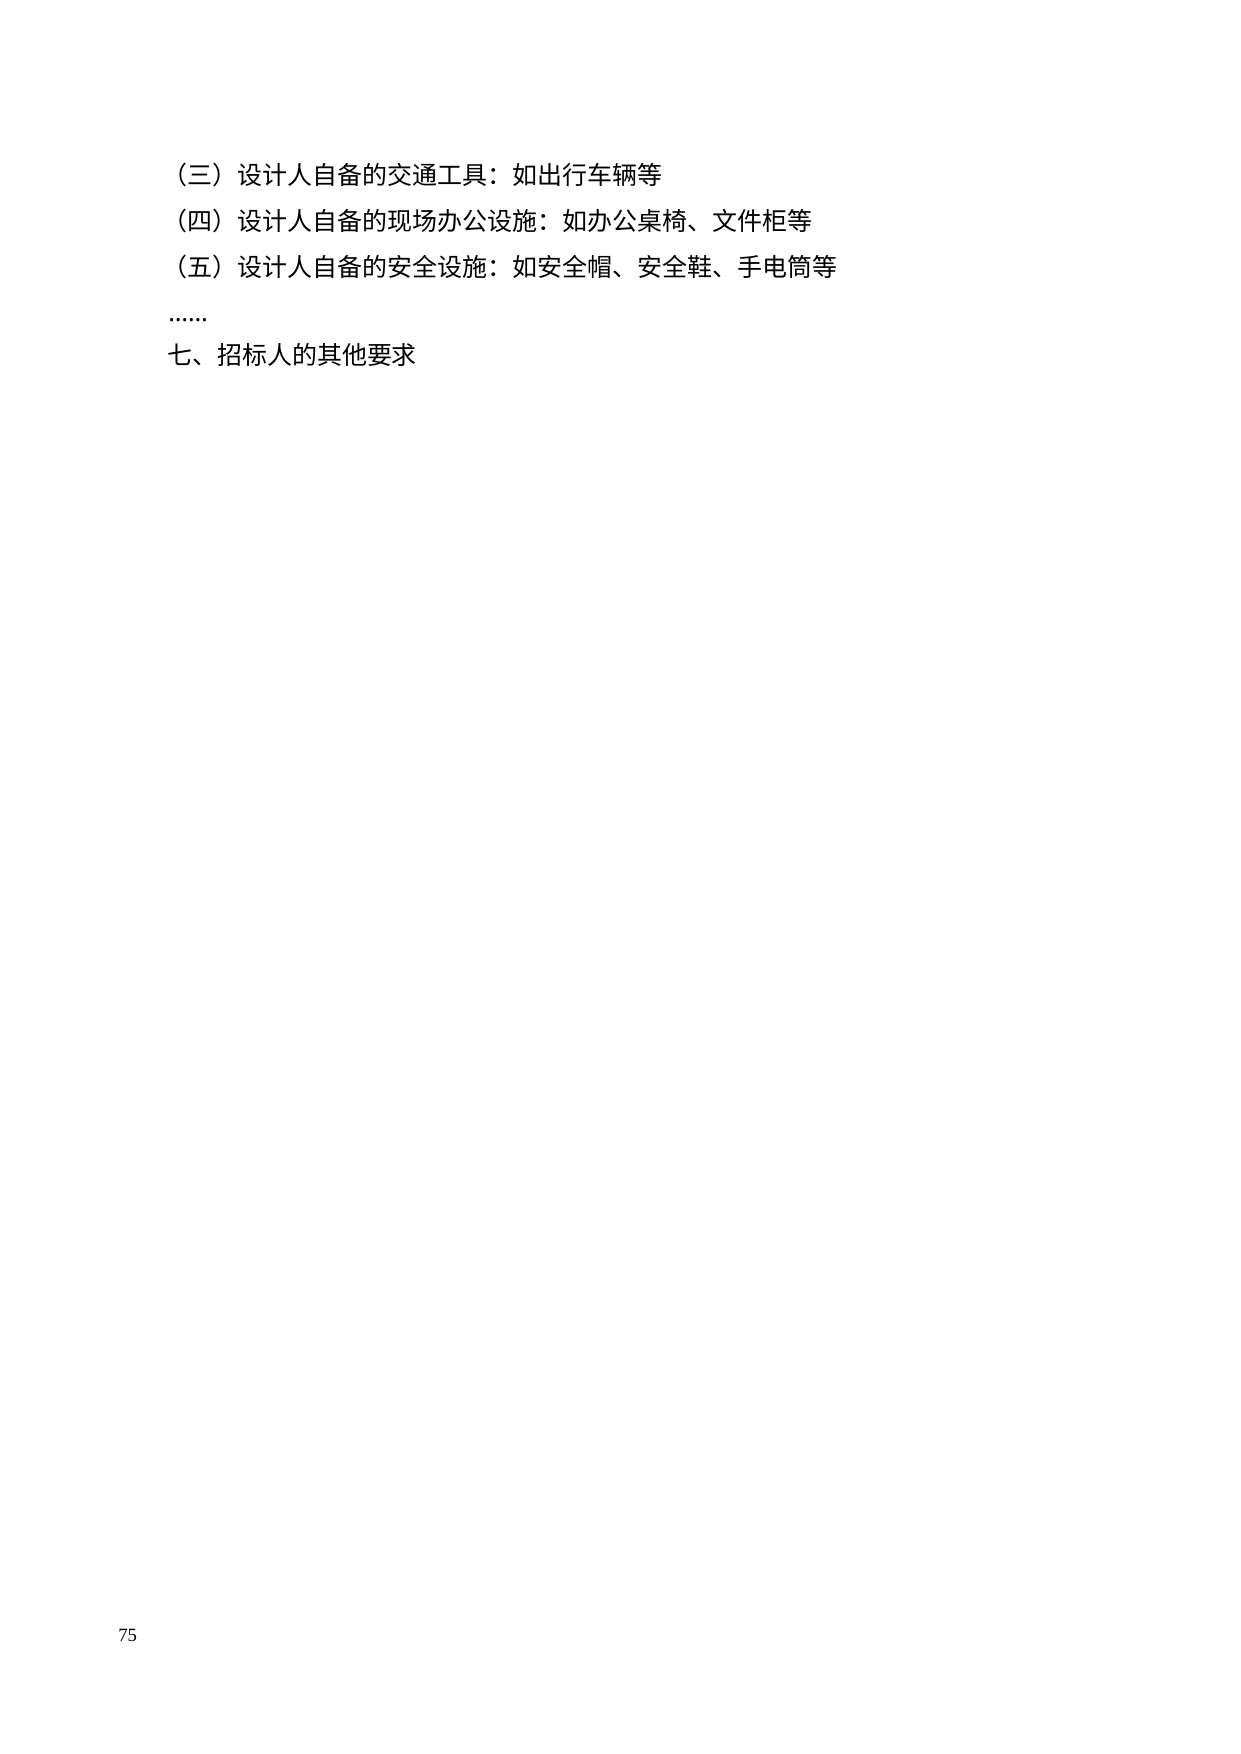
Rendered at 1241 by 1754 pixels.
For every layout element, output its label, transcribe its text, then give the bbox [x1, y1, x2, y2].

list 设计人自备的现场办公设施：如办公桌椅、文件柜等 [118, 193, 1122, 239]
list 设计人自备的交通工具：如出行车辆等 [118, 148, 1122, 193]
list 设计人自备的安全设施：如安全帽、安全鞋、手电筒等 [118, 239, 1122, 285]
text …… [118, 285, 1122, 331]
text 七、招标人的其他要求 [118, 331, 1122, 373]
